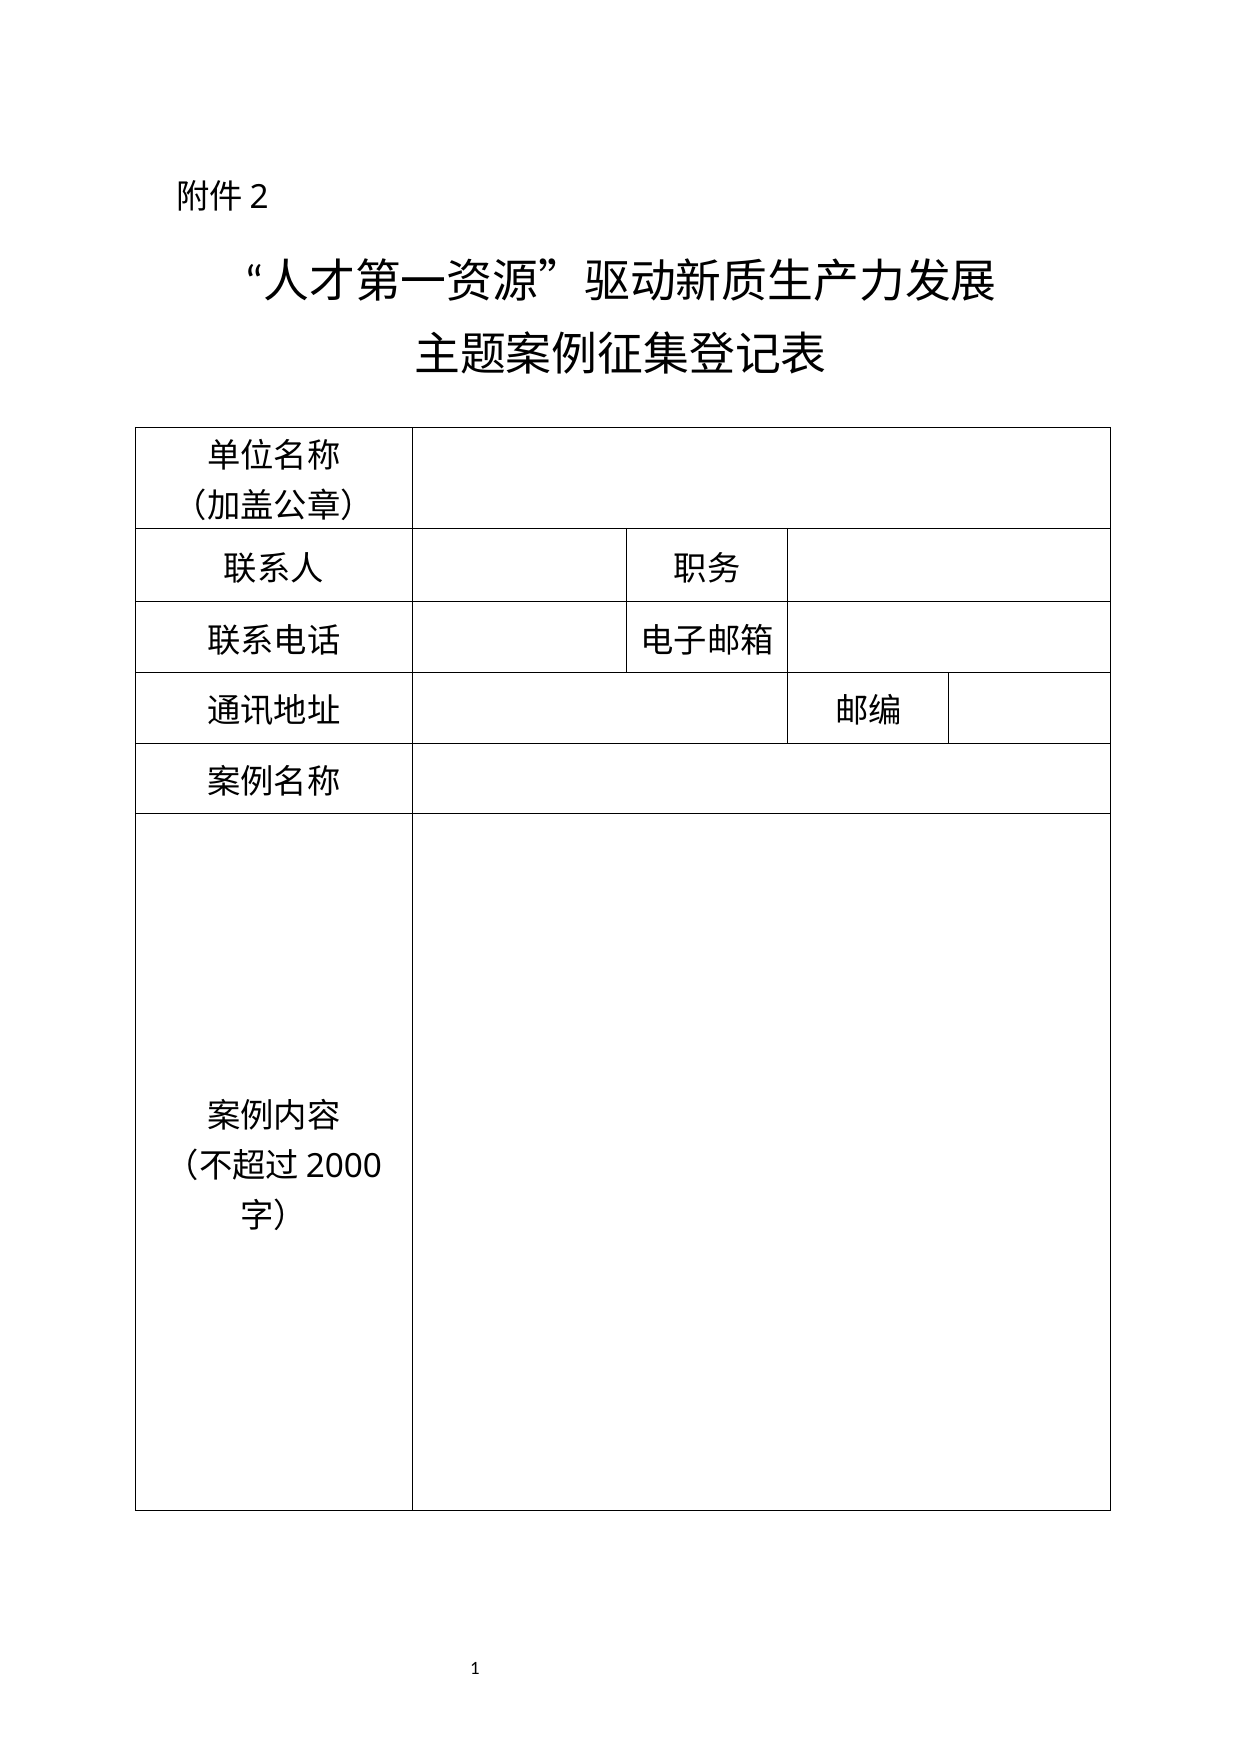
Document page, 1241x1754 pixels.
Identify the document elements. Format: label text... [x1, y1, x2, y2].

table_cell 通讯地址 [136, 673, 412, 743]
table_cell [413, 673, 787, 743]
table_cell [413, 529, 626, 601]
table_cell [788, 529, 1110, 601]
table_header 单位名称 （加盖公章） [136, 428, 412, 528]
table_cell 联系电话 [136, 602, 412, 672]
text “人才第一资源”驱动新质生产力发展 主题案例征集登记表 [176, 239, 1064, 385]
table_cell 电子邮箱 [627, 602, 787, 672]
table_cell [413, 602, 626, 672]
table_cell 邮编 [788, 673, 948, 743]
table_cell 案例内容 （不超过2000字） [136, 814, 412, 1510]
table_cell 职务 [627, 529, 787, 601]
table_cell [413, 744, 1110, 813]
table_cell [788, 602, 1110, 672]
table_cell [949, 673, 1110, 743]
table_cell [413, 814, 1110, 1510]
table_cell 案例名称 [136, 744, 412, 813]
text 附件2 [176, 162, 1064, 227]
table_cell 联系人 [136, 529, 412, 601]
table_header [413, 428, 1110, 528]
